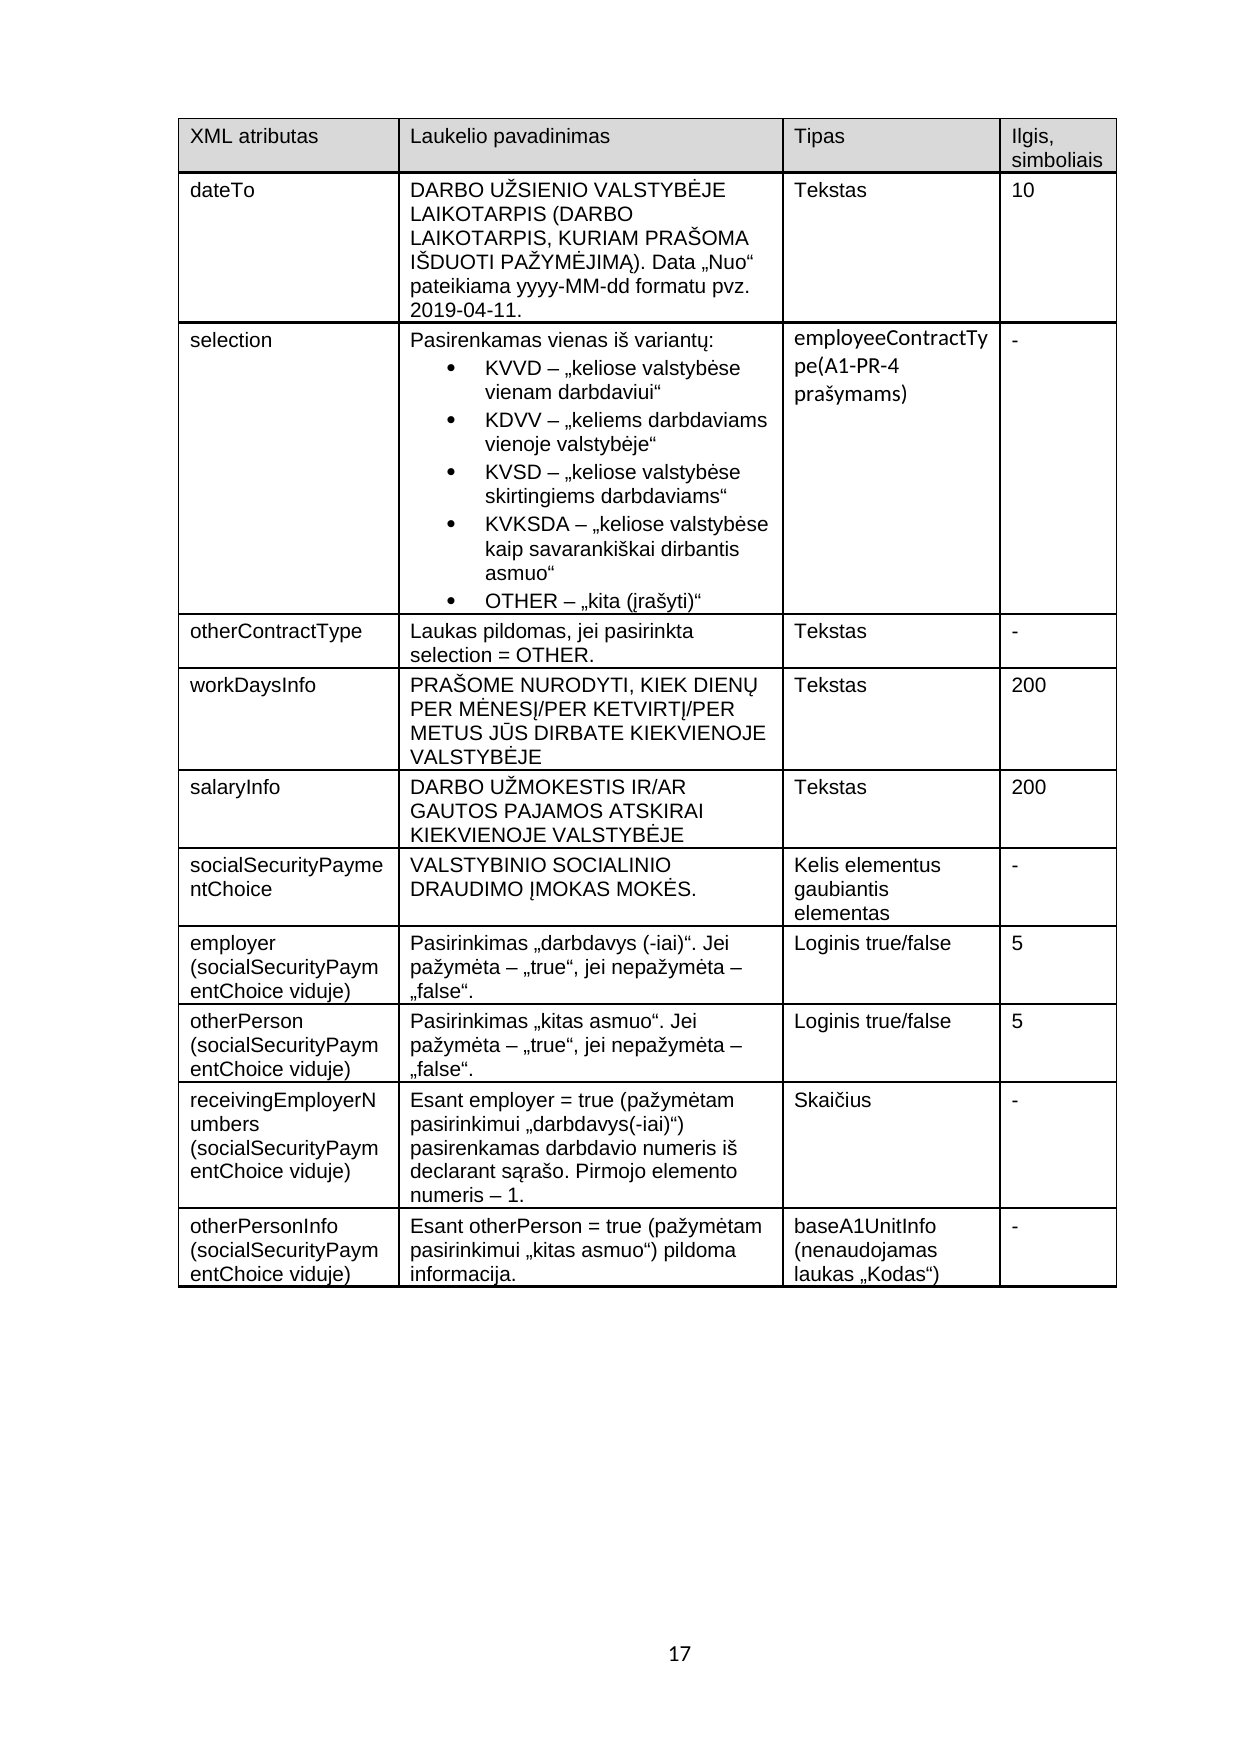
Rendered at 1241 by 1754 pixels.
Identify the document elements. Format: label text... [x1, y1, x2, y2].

table_header XML atributas [179, 119, 398, 171]
table_cell Pasirinkimas „kitas asmuo“. Jei pažymėta – „true“, jei nepažymėta – „false“. [400, 1005, 782, 1081]
table_cell Tekstas [784, 771, 999, 847]
table_cell 200 [1001, 771, 1116, 847]
table_header Laukelio pavadinimas [400, 119, 782, 171]
table_cell Tekstas [784, 174, 999, 321]
table_cell receivingEmployerNumbers (socialSecurityPaymentChoice viduje) [179, 1083, 398, 1207]
table_cell socialSecurityPaymentChoice [179, 849, 398, 925]
table_cell employer (socialSecurityPaymentChoice viduje) [179, 927, 398, 1003]
table_cell 10 [1001, 174, 1116, 321]
table_cell 200 [1001, 669, 1116, 769]
table_header Tipas [784, 119, 999, 171]
table_cell Skaičius [784, 1083, 999, 1207]
table_cell 5 [1001, 1005, 1116, 1081]
table_cell PRAŠOME NURODYTI, KIEK DIENŲ PER MĖNESĮ/PER KETVIRTĮ/PER METUS JŪS DIRBATE KIEKVIENOJE VALSTYBĖJE [400, 669, 782, 769]
table_cell - [1001, 324, 1116, 612]
table_cell Pasirenkamas vienas iš variantų: KVVD – „keliose valstybėse vienam darbdaviui“ KDVV – „keliems darbdaviams vienoje valstybėje“ KVSD – „keliose valstybėse skirtingiems darbdaviams“ KVKSDA – „keliose valstybėse kaip savarankiškai dirbantis asmuo“ OTHER – „kita (įrašyti)“ [400, 324, 782, 612]
table_cell Pasirinkimas „darbdavys (-iai)“. Jei pažymėta – „true“, jei nepažymėta – „false“. [400, 927, 782, 1003]
table_cell dateTo [179, 174, 398, 321]
table_cell Esant employer = true (pažymėtam pasirinkimui „darbdavys(-iai)“) pasirenkamas darbdavio numeris iš declarant sąrašo. Pirmojo elemento numeris – 1. [400, 1083, 782, 1207]
table_cell workDaysInfo [179, 669, 398, 769]
table_cell otherContractType [179, 615, 398, 667]
table_cell employeeContractType(A1-PR-4 prašymams) [784, 324, 999, 612]
table_cell - [1001, 1209, 1116, 1285]
table_cell - [1001, 1083, 1116, 1207]
table_cell Loginis true/false [784, 1005, 999, 1081]
table_cell otherPersonInfo (socialSecurityPaymentChoice viduje) [179, 1209, 398, 1285]
table_cell selection [179, 324, 398, 612]
table_cell DARBO UŽSIENIO VALSTYBĖJE LAIKOTARPIS (DARBO LAIKOTARPIS, KURIAM PRAŠOMA IŠDUOTI PAŽYMĖJIMĄ). Data „Nuo“ pateikiama yyyy-MM-dd formatu pvz. 2019-04-11. [400, 174, 782, 321]
table_cell Laukas pildomas, jei pasirinkta selection = OTHER. [400, 615, 782, 667]
table_cell Esant otherPerson = true (pažymėtam pasirinkimui „kitas asmuo“) pildoma informacija. [400, 1209, 782, 1285]
table_cell Loginis true/false [784, 927, 999, 1003]
table_cell - [1001, 849, 1116, 925]
table_cell VALSTYBINIO SOCIALINIO DRAUDIMO ĮMOKAS MOKĖS. [400, 849, 782, 925]
table_cell salaryInfo [179, 771, 398, 847]
table_header Ilgis, simboliais [1001, 119, 1116, 171]
table_cell otherPerson (socialSecurityPaymentChoice viduje) [179, 1005, 398, 1081]
table_cell Kelis elementus gaubiantis elementas [784, 849, 999, 925]
table_cell 5 [1001, 927, 1116, 1003]
table_cell baseA1UnitInfo (nenaudojamas laukas „Kodas“) [784, 1209, 999, 1285]
table_cell Tekstas [784, 669, 999, 769]
table_cell DARBO UŽMOKESTIS IR/AR GAUTOS PAJAMOS ATSKIRAI KIEKVIENOJE VALSTYBĖJE [400, 771, 782, 847]
table_cell Tekstas [784, 615, 999, 667]
table_cell - [1001, 615, 1116, 667]
